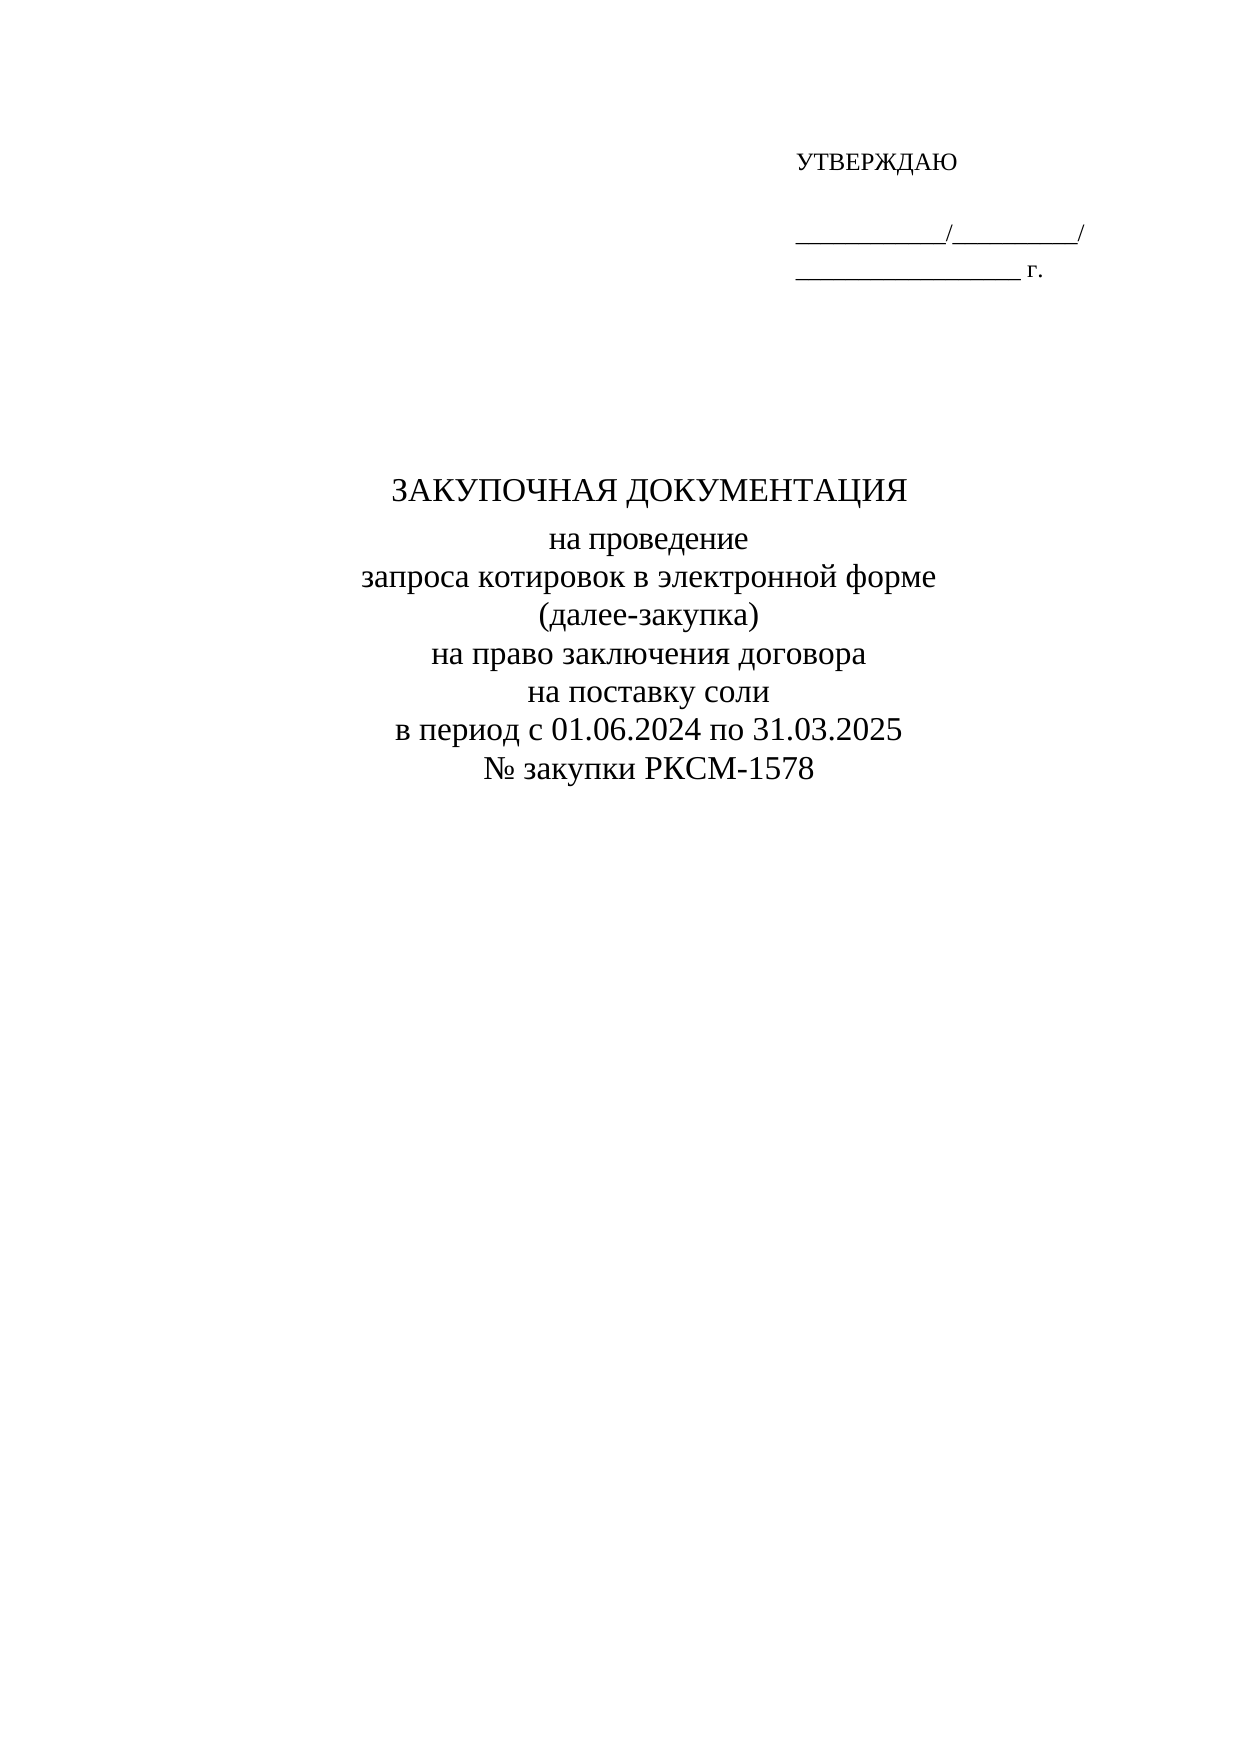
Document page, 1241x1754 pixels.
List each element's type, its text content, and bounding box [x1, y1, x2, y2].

text УТВЕРЖДАЮ [796, 147, 1168, 175]
text на проведение [131, 518, 1166, 556]
text № закупки РКСМ-1578 [131, 748, 1166, 786]
text в период с 01.06.2024 по 31.03.2025 [131, 710, 1166, 748]
text __________________ г. [796, 254, 1168, 283]
text ____________/__________/ [796, 218, 1168, 247]
text (далее-закупка) [131, 595, 1166, 633]
text на поставку соли [131, 671, 1166, 710]
text на право заключения договора [131, 633, 1166, 671]
text ЗАКУПОЧНАЯ ДОКУМЕНТАЦИЯ [131, 470, 1168, 508]
text запроса котировок в электронной форме [131, 556, 1166, 595]
